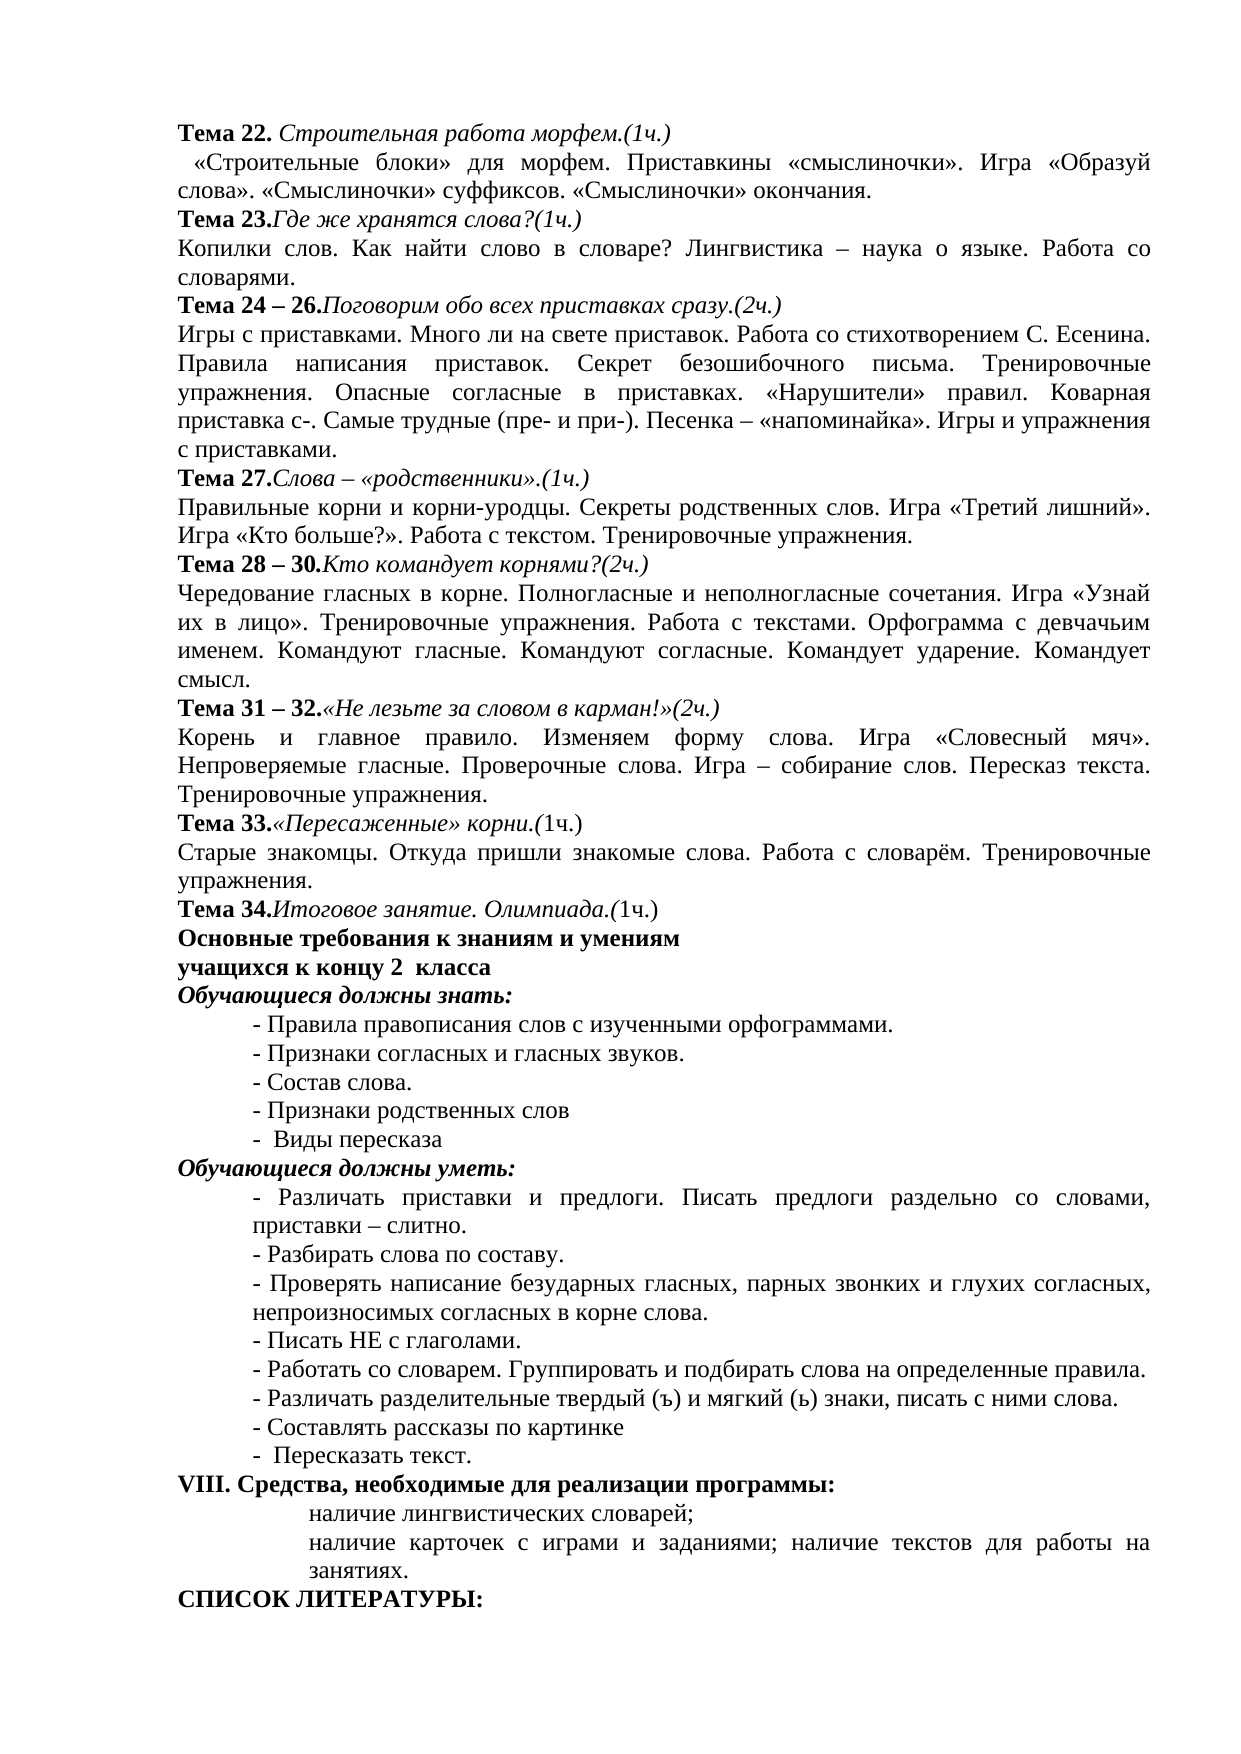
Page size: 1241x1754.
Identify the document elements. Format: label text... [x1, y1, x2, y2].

text Старые знакомцы. Откуда пришли знакомые слова. Работа с словарём. Тренировочные упражнения. [177, 837, 1152, 894]
text - Писать НЕ с глаголами. [252, 1326, 1152, 1354]
text наличие карточек с играми и заданиями; наличие текстов для работы на занятиях. [308, 1527, 1152, 1584]
text Обучающиеся должны знать: [177, 981, 1152, 1009]
text - Составлять рассказы по картинке [252, 1412, 1152, 1441]
text наличие лингвистических словарей; [308, 1498, 1152, 1527]
text Правильные корни и корни-уродцы. Секреты родственных слов. Игра «Третий лишний». Игра «Кто больше?». Работа с текстом. Тренировочные упражнения. [177, 492, 1152, 549]
text - Виды пересказа [252, 1124, 1152, 1153]
text - Различать приставки и предлоги. Писать предлоги раздельно со словами, приставки – слитно. [252, 1182, 1152, 1239]
text учащихся к концу 2 класса [177, 952, 1152, 981]
text - Различать разделительные твердый (ъ) и мягкий (ь) знаки, писать с ними слова. [252, 1383, 1152, 1412]
text Тема 27.Слова – «родственники».(1ч.) [177, 463, 1152, 492]
text Чередование гласных в корне. Полногласные и неполногласные сочетания. Игра «Узнай их в лицо». Тренировочные упражнения. Работа с текстами. Орфограмма с девчачьим именем. Командуют гласные. Командуют согласные. Командует ударение. Командует смысл. [177, 578, 1152, 693]
text СПИСОК ЛИТЕРАТУРЫ: [177, 1584, 1152, 1613]
text - Состав слова. [252, 1067, 1152, 1096]
text Тема 22. Строительная работа морфем.(1ч.) [177, 118, 1152, 147]
text Обучающиеся должны уметь: [177, 1153, 1152, 1182]
text Тема 31 – 32.«Не лезьте за словом в карман!»(2ч.) [177, 693, 1152, 722]
text Тема 28 – 30.Кто командует корнями?(2ч.) [177, 549, 1152, 578]
text Копилки слов. Как найти слово в словаре? Лингвистика – наука о языке. Работа со словарями. [177, 233, 1152, 291]
text Тема 23.Где же хранятся слова?(1ч.) [177, 204, 1152, 233]
text - Признаки согласных и гласных звуков. [252, 1038, 1152, 1067]
text Игры с приставками. Много ли на свете приставок. Работа со стихотворением С. Есенина. Правила написания приставок. Секрет безошибочного письма. Тренировочные упражнения. Опасные согласные в приставках. «Нарушители» правил. Коварная приставка с-. Самые трудные (пре- и при-). Песенка – «напоминайка». Игры и упражнения с приставками. [177, 319, 1152, 463]
text Тема 33.«Пересаженные» корни.(1ч.) [177, 808, 1152, 837]
text Тема 34.Итоговое занятие. Олимпиада.(1ч.) [177, 894, 1152, 923]
text VIII. Средства, необходимые для реализации программы: [177, 1469, 1152, 1498]
text - Признаки родственных слов [252, 1096, 1152, 1124]
text - Работать со словарем. Группировать и подбирать слова на определенные правила. [252, 1354, 1152, 1383]
text Тема 24 – 26.Поговорим обо всех приставках сразу.(2ч.) [177, 291, 1152, 319]
text - Правила правописания слов с изученными орфограммами. [252, 1009, 1152, 1038]
text Основные требования к знаниям и умениям [177, 923, 1152, 952]
text - Пересказать текст. [252, 1441, 1152, 1469]
text - Разбирать слова по составу. [252, 1239, 1152, 1268]
text - Проверять написание безударных гласных, парных звонких и глухих согласных, непроизносимых согласных в корне слова. [252, 1268, 1152, 1326]
text «Строительные блоки» для морфем. Приставкины «смыслиночки». Игра «Образуй слова». «Смыслиночки» суффиксов. «Смыслиночки» окончания. [177, 147, 1152, 204]
text Корень и главное правило. Изменяем форму слова. Игра «Словесный мяч». Непроверяемые гласные. Проверочные слова. Игра – собирание слов. Пересказ текста. Тренировочные упражнения. [177, 722, 1152, 808]
